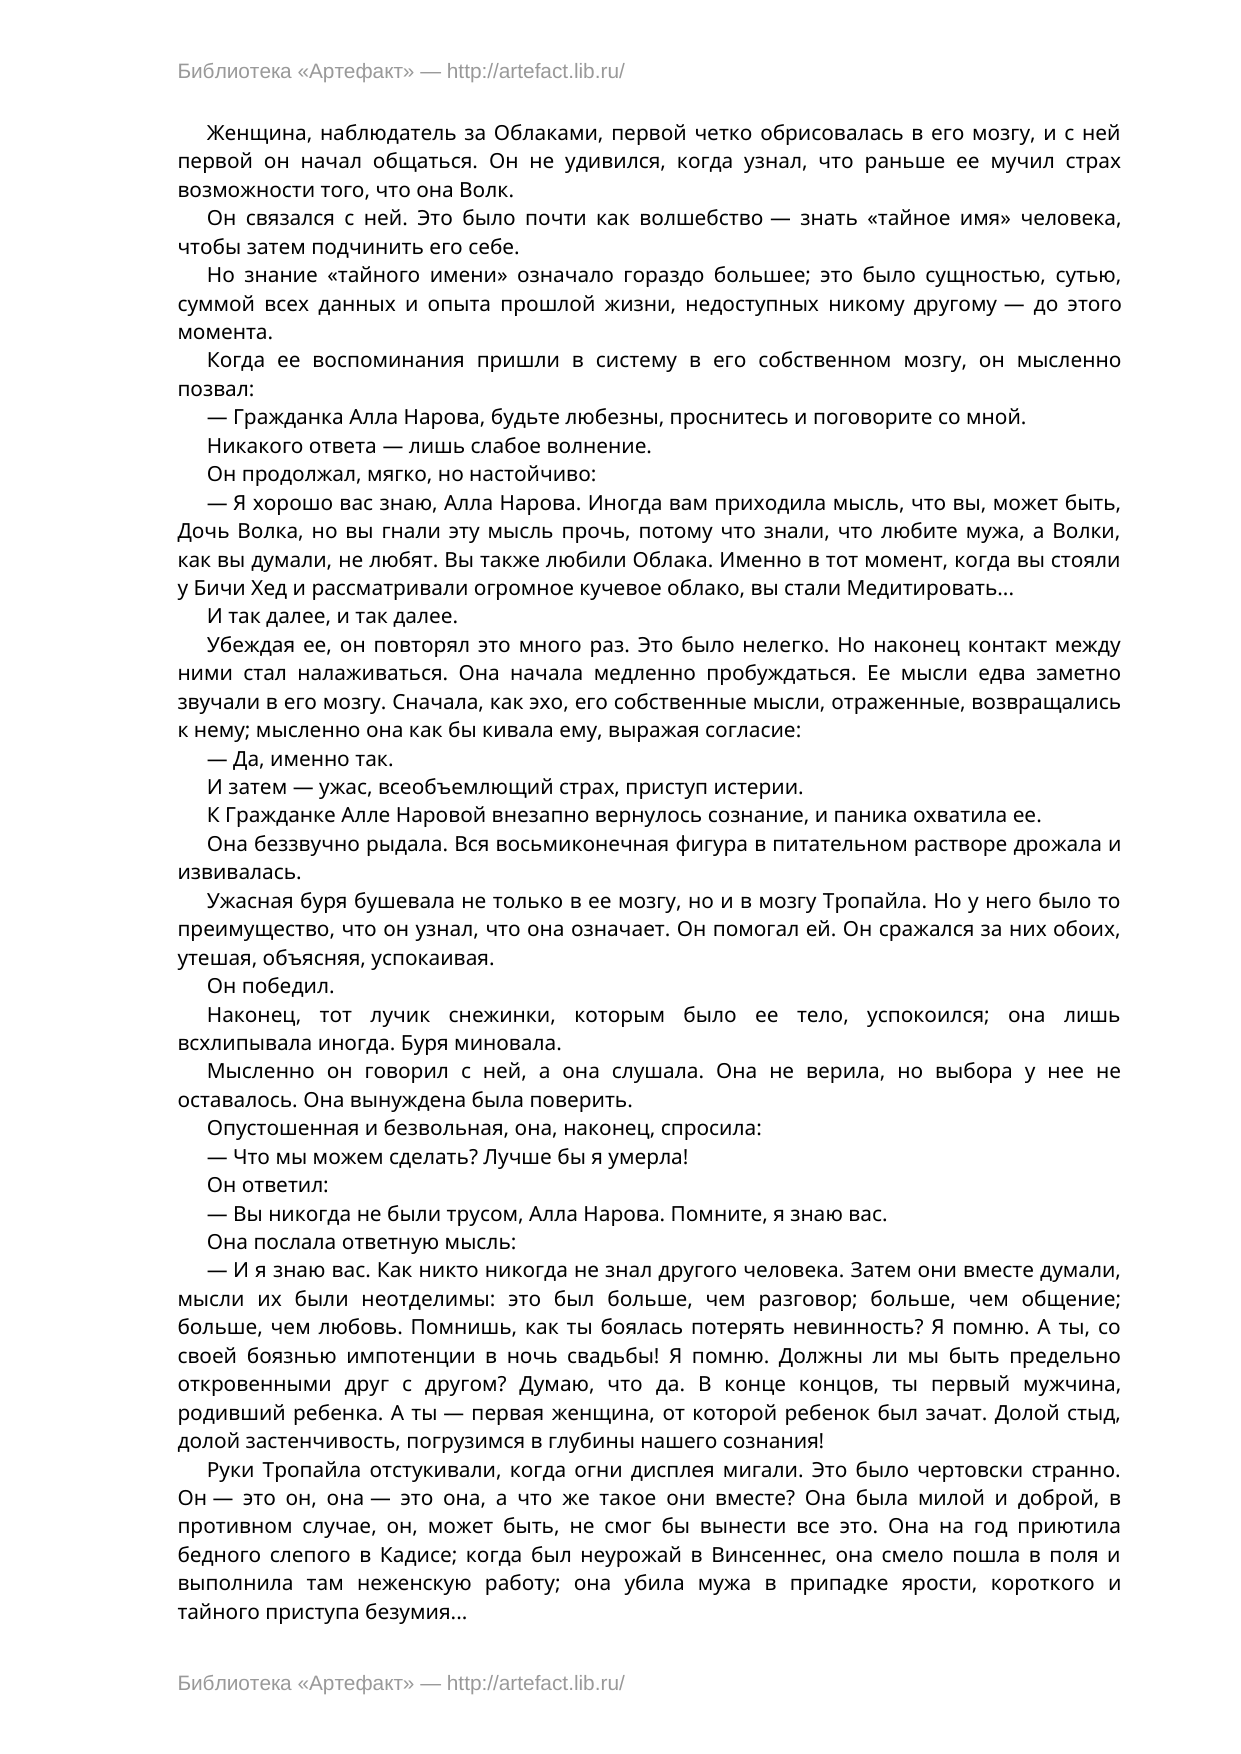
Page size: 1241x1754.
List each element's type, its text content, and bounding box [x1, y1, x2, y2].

text Когда ее воспоминания пришли в систему в его собственном мозгу, он мысленно позвал: [177, 346, 1122, 402]
text — И я знаю вас. Как никто никогда не знал другого человека. Затем они вместе думали, мысли их были неотделимы: это был больше, чем разговор; больше, чем общение; больше, чем любовь. Помнишь, как ты боялась потерять невинность? Я помню. А ты, со своей боязнью импотенции в ночь свадьбы! Я помню. Должны ли мы быть предельно откровенными друг с другом? Думаю, что да. В конце концов, ты первый мужчина, родивший ребенка. А ты — первая женщина, от которой ребенок был зачат. Долой стыд, долой застенчивость, погрузимся в глубины нашего сознания! [177, 1256, 1122, 1455]
text И так далее, и так далее. [177, 602, 1122, 630]
text Убеждая ее, он повторял это много раз. Это было нелегко. Но наконец контакт между ними стал налаживаться. Она начала медленно пробуждаться. Ее мысли едва заметно звучали в его мозгу. Сначала, как эхо, его собственные мысли, отраженные, возвращались к нему; мысленно она как бы кивала ему, выражая согласие: [177, 630, 1122, 744]
text Опустошенная и безвольная, она, наконец, спросила: [177, 1113, 1122, 1142]
text — Гражданка Алла Нарова, будьте любезны, проснитесь и поговорите со мной. [177, 402, 1122, 431]
text Наконец, тот лучик снежинки, которым было ее тело, успокоился; она лишь всхлипывала иногда. Буря миновала. [177, 1000, 1122, 1057]
text Она беззвучно рыдала. Вся восьмиконечная фигура в питательном растворе дрожала и извивалась. [177, 829, 1122, 886]
text Мысленно он говорил с ней, а она слушала. Она не верила, но выбора у нее не оставалось. Она вынуждена была поверить. [177, 1057, 1122, 1113]
text Ужасная буря бушевала не только в ее мозгу, но и в мозгу Тропайла. Но у него было то преимущество, что он узнал, что она означает. Он помогал ей. Он сражался за них обоих, утешая, объясняя, успокаивая. [177, 886, 1122, 971]
text Он связался с ней. Это было почти как волшебство — знать «тайное имя» человека, чтобы затем подчинить его себе. [177, 203, 1122, 260]
text Никакого ответа — лишь слабое волнение. [177, 431, 1122, 459]
text Она послала ответную мысль: [177, 1227, 1122, 1256]
text Он победил. [177, 971, 1122, 1000]
text Руки Тропайла отстукивали, когда огни дисплея мигали. Это было чертовски странно. Он — это он, она — это она, а что же такое они вместе? Она была милой и доброй, в противном случае, он, может быть, не смог бы вынести все это. Она на год приютила бедного слепого в Кадисе; когда был неурожай в Винсеннес, она смело пошла в поля и выполнила там неженскую работу; она убила мужа в припадке ярости, короткого и тайного приступа безумия... [177, 1455, 1122, 1625]
text Он ответил: [177, 1170, 1122, 1199]
text — Да, именно так. [177, 744, 1122, 772]
text И затем — ужас, всеобъемлющий страх, приступ истерии. [177, 772, 1122, 801]
text Он продолжал, мягко, но настойчиво: [177, 459, 1122, 488]
text — Вы никогда не были трусом, Алла Нарова. Помните, я знаю вас. [177, 1199, 1122, 1227]
text Женщина, наблюдатель за Облаками, первой четко обрисовалась в его мозгу, и с ней первой он начал общаться. Он не удивился, когда узнал, что раньше ее мучил страх возможности того, что она Волк. [177, 118, 1122, 203]
text Но знание «тайного имени» означало гораздо большее; это было сущностью, сутью, суммой всех данных и опыта прошлой жизни, недоступных никому другому — до этого момента. [177, 260, 1122, 346]
text К Гражданке Алле Наровой внезапно вернулось сознание, и паника охватила ее. [177, 801, 1122, 829]
text — Что мы можем сделать? Лучше бы я умерла! [177, 1142, 1122, 1170]
text — Я хорошо вас знаю, Алла Нарова. Иногда вам приходила мысль, что вы, может быть, Дочь Волка, но вы гнали эту мысль прочь, потому что знали, что любите мужа, а Волки, как вы думали, не любят. Вы также любили Облака. Именно в тот момент, когда вы стояли у Бичи Хед и рассматривали огромное кучевое облако, вы стали Медитировать... [177, 488, 1122, 602]
